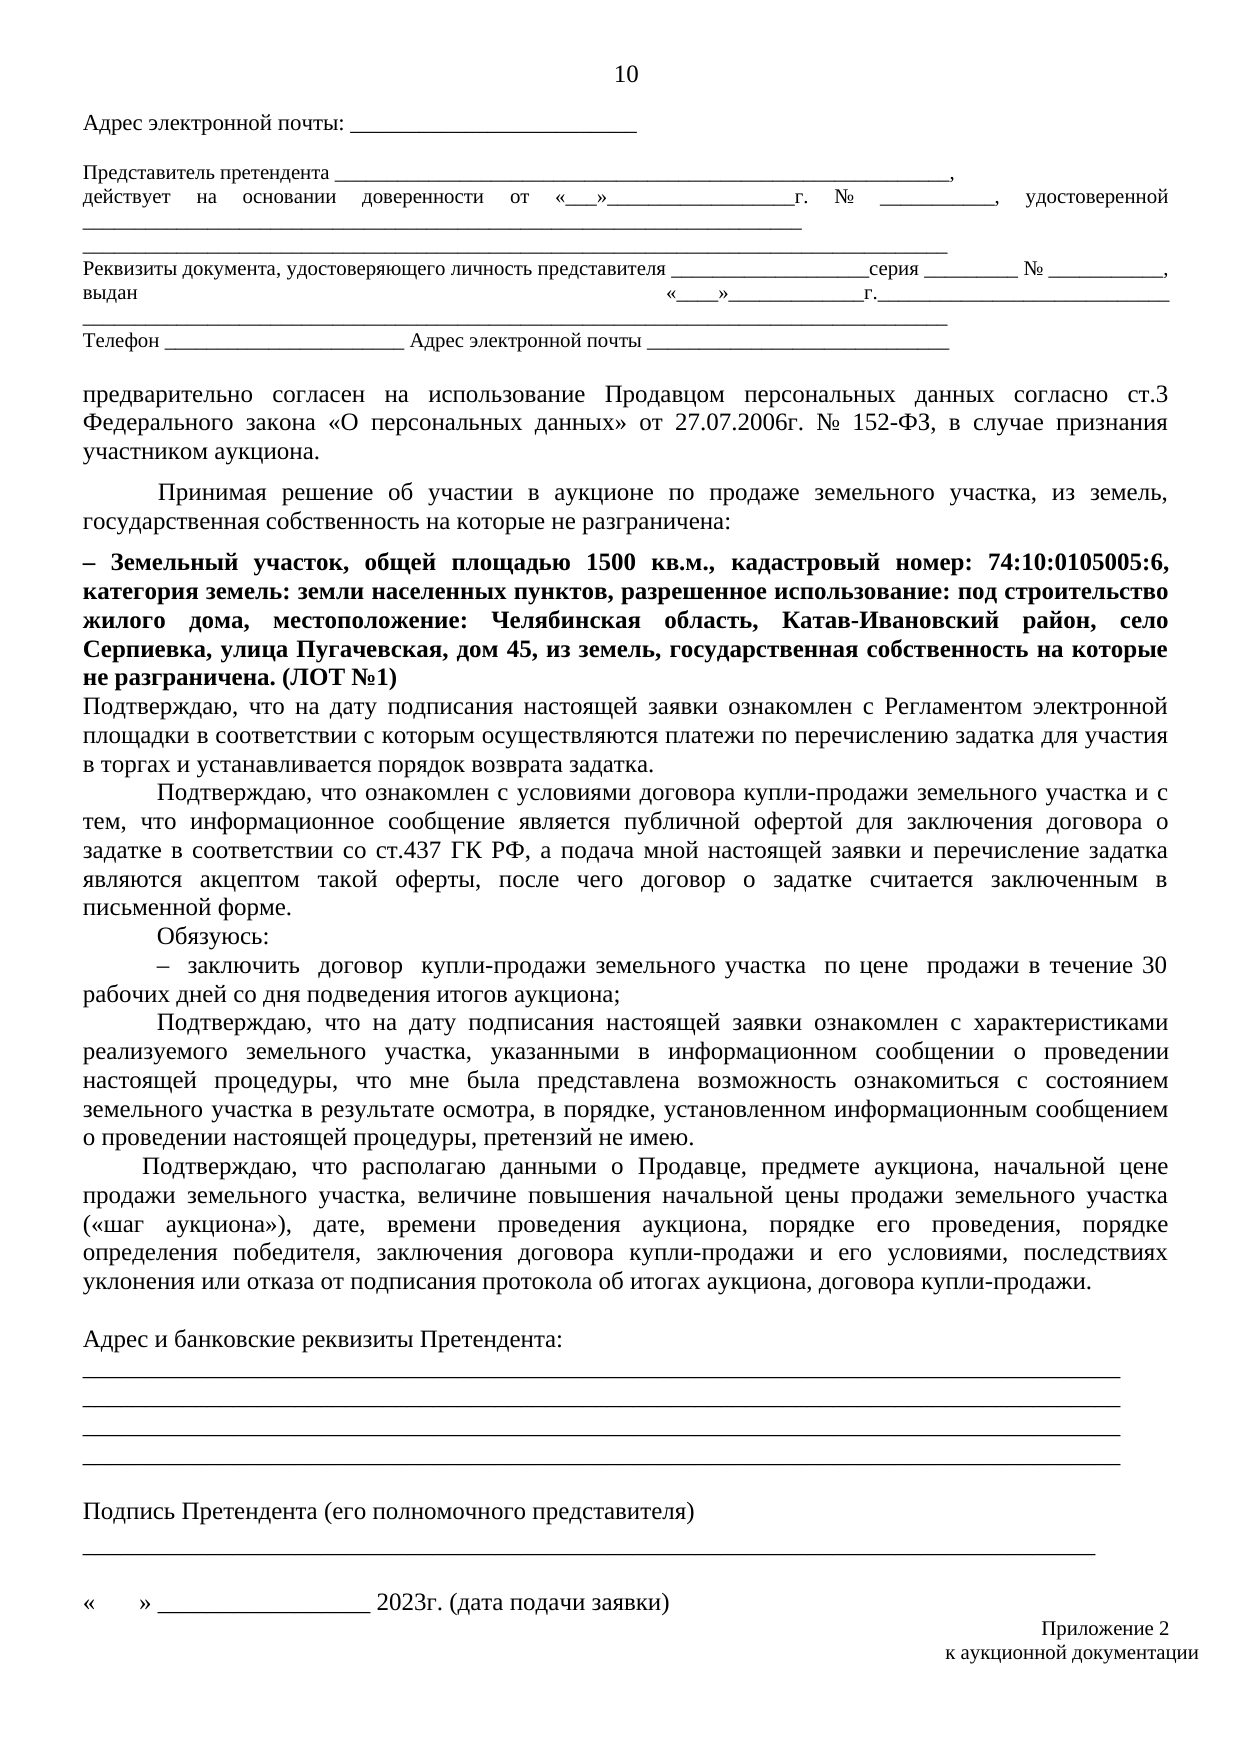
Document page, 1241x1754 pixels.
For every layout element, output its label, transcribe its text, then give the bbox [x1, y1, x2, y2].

text ___________________________________________________________________________________ [83, 1352, 1169, 1381]
text « » _________________ 2023г. (дата подачи заявки) [83, 1587, 1169, 1616]
text _________________________________________________________________________________ [83, 1529, 1169, 1558]
text Обязуюсь: [83, 921, 1169, 950]
text Подтверждаю, что на дату подписания настоящей заявки ознакомлен с Регламентом электронной площадки в соответствии с которым осуществляются платежи по перечислению задатка для участия в торгах и устанавливается порядок возврата задатка. [83, 691, 1169, 777]
text Адрес и банковские реквизиты Претендента: [83, 1324, 1169, 1352]
text Подтверждаю, что ознакомлен с условиями договора купли-продажи земельного участка и с тем, что информационное сообщение является публичной офертой для заключения договора о задатке в соответствии со ст.437 ГК РФ, а подача мной настоящей заявки и перечисление задатка являются акцептом такой оферты, после чего договор о задатке считается заключенным в письменной форме. [83, 777, 1169, 921]
text ___________________________________________________________________________________ [83, 1381, 1169, 1410]
text Приложение 2 [688, 1616, 1169, 1639]
text Подтверждаю, что на дату подписания настоящей заявки ознакомлен с характеристиками реализуемого земельного участка, указанными в информационном сообщении о проведении настоящей процедуры, что мне была представлена возможность ознакомиться с состоянием земельного участка в результате осмотра, в порядке, установленном информационным сообщением о проведении настоящей процедуры, претензий не имею. [83, 1007, 1169, 1151]
text ___________________________________________________________________________________ [83, 232, 1169, 256]
text – Земельный участок, общей площадью 1500 кв.м., кадастровый номер: 74:10:0105005:6, категория земель: земли населенных пунктов, разрешенное использование: под строительство жилого дома, местоположение: Челябинская область, Катав-Ивановский район, село Серпиевка, улица Пугачевская, дом 45, из земель, государственная собственность на которые не разграничена. (ЛОТ №1) [83, 547, 1169, 691]
text ___________________________________________________________________________________ [83, 1410, 1169, 1439]
list Подпись Претендента (его полномочного представителя) [83, 1496, 1169, 1525]
text Реквизиты документа, удостоверяющего личность представителя ___________________серия _________ № ___________, выдан «____»_____________г.____________________________ ___________________________________________________________________________________ [83, 256, 1169, 328]
text Адрес электронной почты: _________________________ [83, 109, 1169, 136]
text ___________________________________________________________________________________ [83, 1439, 1175, 1467]
text Принимая решение об участии в аукционе по продаже земельного участка, из земель, государственная собственность на которые не разграничена: [83, 477, 1169, 535]
text – заключить договор купли-продажи земельного участка по цене продажи в течение 30 рабочих дней со дня подведения итогов аукциона; [83, 950, 1169, 1007]
text Представитель претендента ___________________________________________________________, [83, 160, 1169, 184]
text Телефон _______________________ Адрес электронной почты _____________________________ [83, 328, 1169, 352]
text Подтверждаю, что располагаю данными о Продавце, предмете аукциона, начальной цене продажи земельного участка, величине повышения начальной цены продажи земельного участка («шаг аукциона»), дате, времени проведения аукциона, порядке его проведения, порядке определения победителя, заключения договора купли-продажи и его условиями, последствиях уклонения или отказа от подписания протокола об итогах аукциона, договора купли-продажи. [83, 1151, 1169, 1295]
text к аукционной документации [24, 1639, 1199, 1664]
text действует на основании доверенности от «___»__________________г. № ___________, удостоверенной _____________________________________________________________________ [83, 184, 1169, 232]
text предварительно согласен на использование Продавцом персональных данных согласно ст.3 Федерального закона «О персональных данных» от 27.07.2006г. № 152-ФЗ, в случае признания участником аукциона. [83, 379, 1169, 465]
